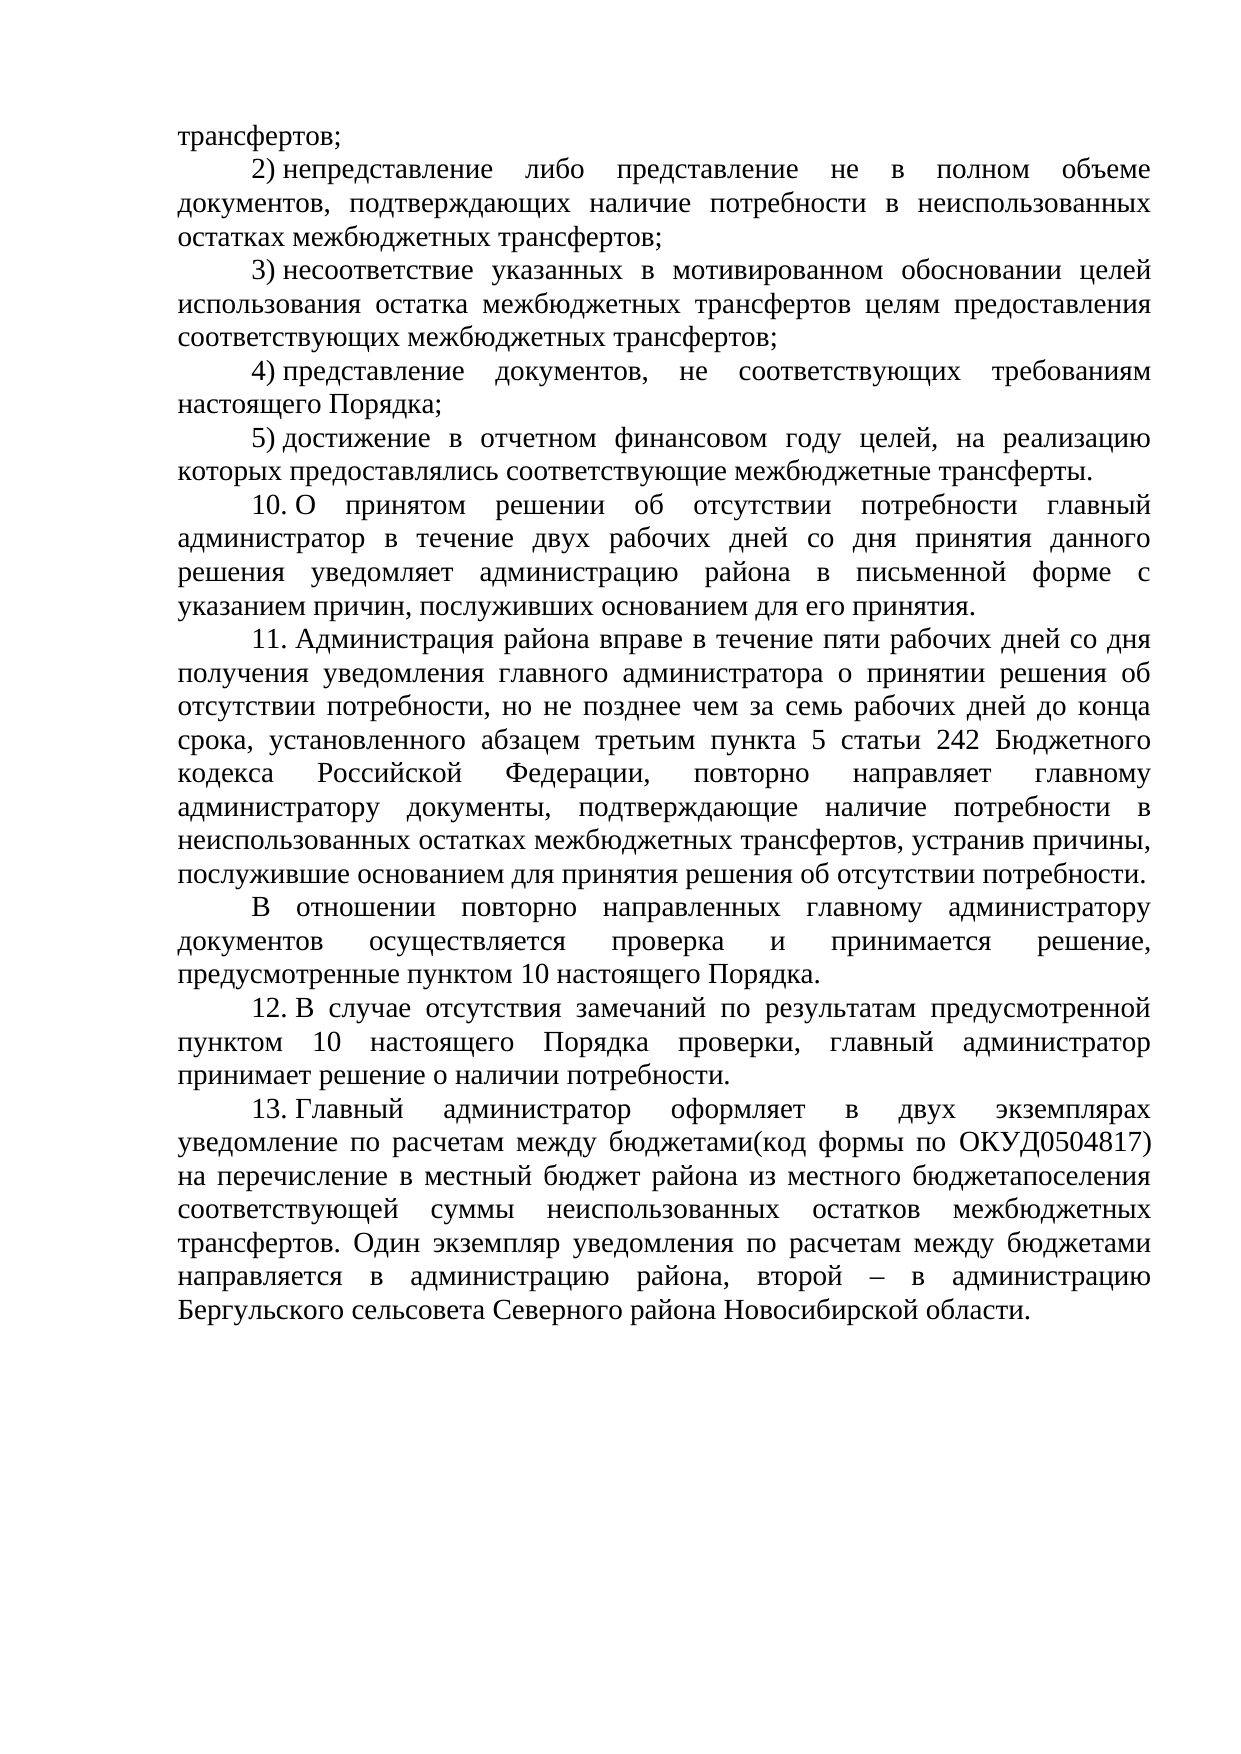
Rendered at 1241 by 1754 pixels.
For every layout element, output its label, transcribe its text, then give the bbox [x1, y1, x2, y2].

text 11. Администрация района вправе в течение пяти рабочих дней со дня получения уведомления главного администратора о принятии решения об отсутствии потребности, но не позднее чем за семь рабочих дней до конца срока, установленного абзацем третьим пункта 5 статьи 242 Бюджетного кодекса Российской Федерации, повторно направляет главному администратору документы, подтверждающие наличие потребности в неиспользованных остатках межбюджетных трансфертов, устранив причины, послужившие основанием для принятия решения об отсутствии потребности. [177, 621, 1152, 889]
text 3) несоответствие указанных в мотивированном обосновании целей использования остатка межбюджетных трансфертов целям предоставления соответствующих межбюджетных трансфертов; [177, 252, 1152, 353]
text 5) достижение в отчетном финансовом году целей, на реализацию которых предоставлялись соответствующие межбюджетные трансферты. [177, 420, 1152, 487]
text 10. О принятом решении об отсутствии потребности главный администратор в течение двух рабочих дней со дня принятия данного решения уведомляет администрацию района в письменной форме с указанием причин, послуживших основанием для его принятия. [177, 487, 1152, 621]
text 2) непредставление либо представление не в полном объеме документов, подтверждающих наличие потребности в неиспользованных остатках межбюджетных трансфертов; [177, 152, 1152, 252]
text 13. Главный администратор оформляет в двух экземплярах уведомление по расчетам между бюджетами(код формы по ОКУД0504817) на перечисление в местный бюджет района из местного бюджетапоселения соответствующей суммы неиспользованных остатков межбюджетных трансфертов. Один экземпляр уведомления по расчетам между бюджетами направляется в администрацию района, второй – в администрацию Бергульского сельсовета Северного района Новосибирской области. [177, 1091, 1152, 1326]
text 4) представление документов, не соответствующих требованиям настоящего Порядка; [177, 353, 1152, 420]
text 12. В случае отсутствия замечаний по результатам предусмотренной пунктом 10 настоящего Порядка проверки, главный администратор принимает решение о наличии потребности. [177, 990, 1152, 1091]
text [177, 118, 1152, 152]
text В отношении повторно направленных главному администратору документов осуществляется проверка и принимается решение, предусмотренные пунктом 10 настоящего Порядка. [177, 889, 1152, 990]
